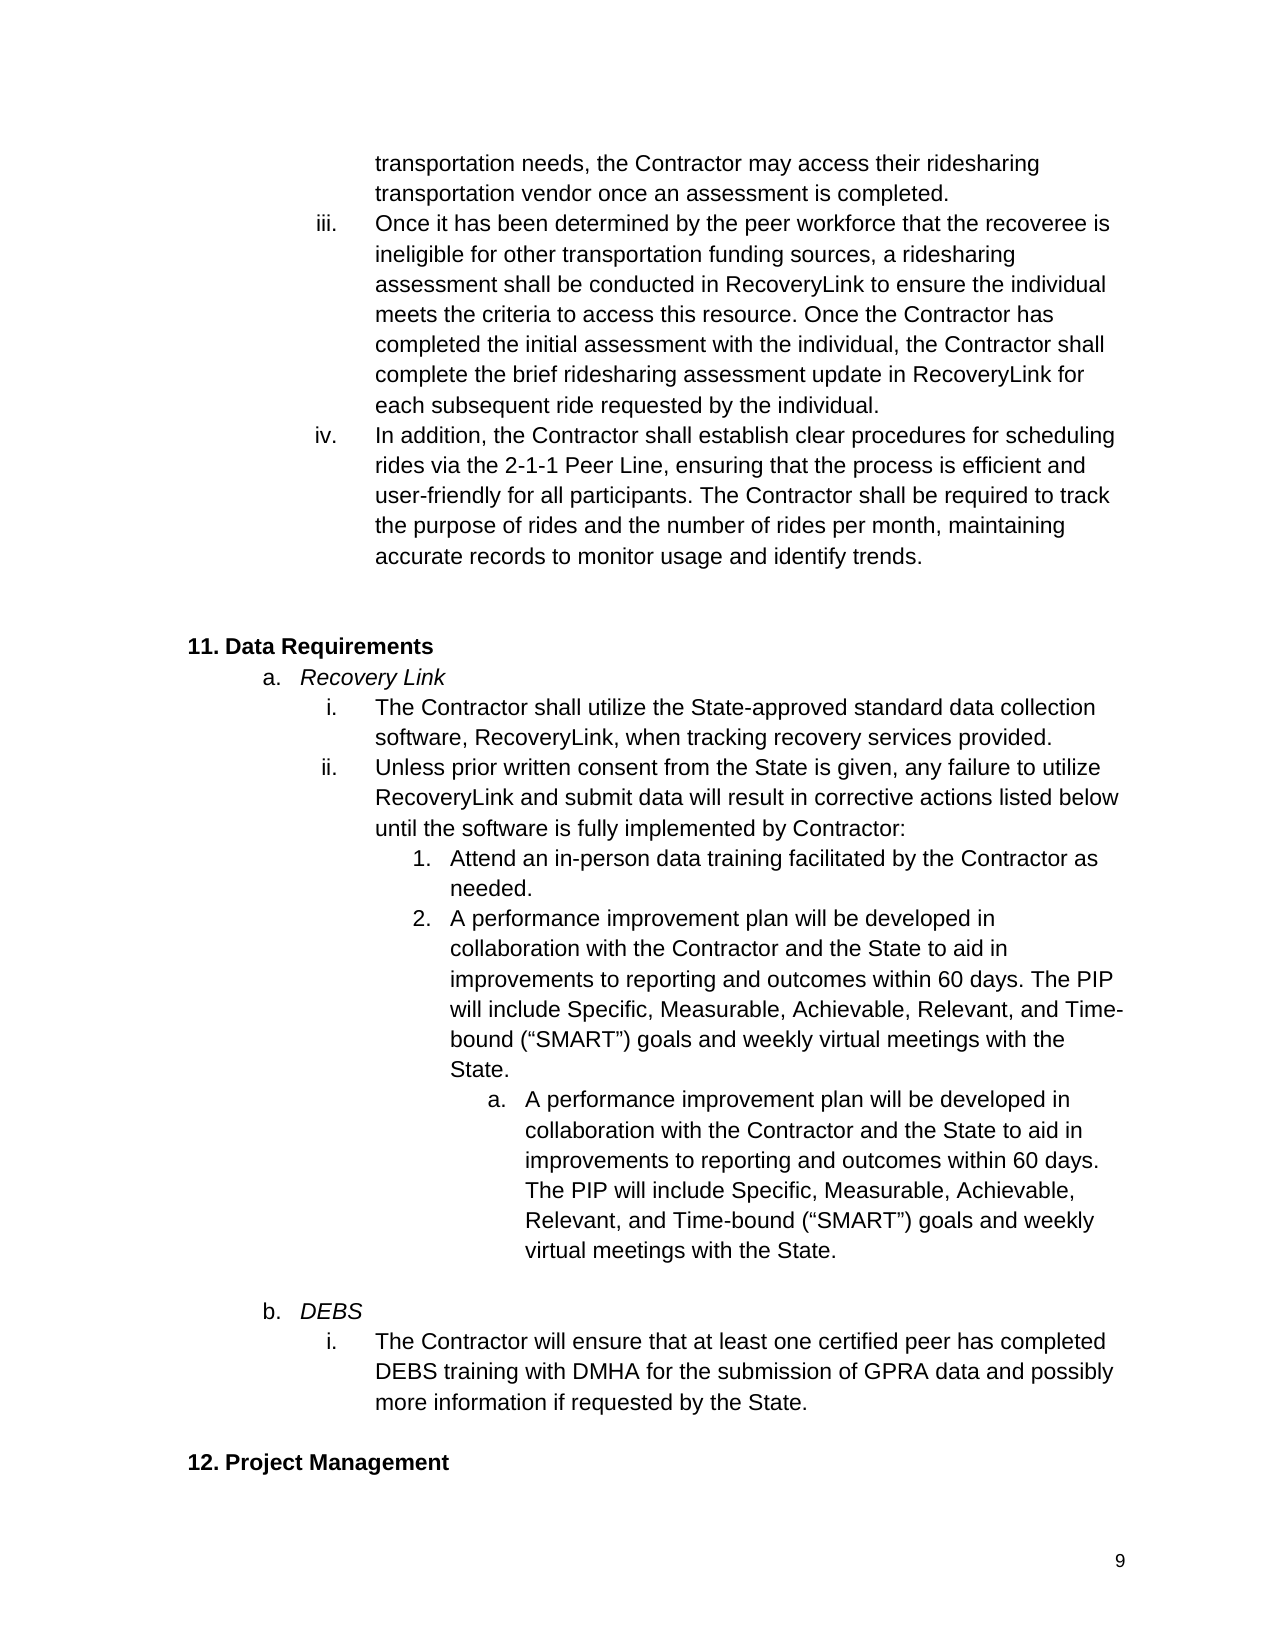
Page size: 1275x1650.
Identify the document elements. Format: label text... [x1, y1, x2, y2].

list DEBS [262, 1298, 1125, 1324]
list Unless prior written consent from the State is given, any failure to utilize RecoveryLink and submit data will result in corrective actions listed below until the software is fully implemented by Contractor: [337, 754, 1125, 841]
list A performance improvement plan will be developed in collaboration with the Contractor and the State to aid in improvements to reporting and outcomes within 60 days. The PIP will include Specific, Measurable, Achievable, Relevant, and Time-bound (“SMART”) goals and weekly virtual meetings with the State. [412, 905, 1125, 1083]
list Recovery Link [262, 663, 1125, 690]
list A performance improvement plan will be developed in collaboration with the Contractor and the State to aid in improvements to reporting and outcomes within 60 days. The PIP will include Specific, Measurable, Achievable, Relevant, and Time-bound (“SMART”) goals and weekly virtual meetings with the State. [487, 1086, 1125, 1264]
list The Contractor will ensure that at least one certified peer has completed DEBS training with DMHA for the submission of GPRA data and possibly more information if requested by the State. [337, 1328, 1125, 1415]
list Data Requirements [187, 633, 1125, 660]
list Attend an in-person data training facilitated by the Contractor as needed. [412, 845, 1125, 901]
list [337, 150, 1125, 207]
list Project Management [187, 1449, 1125, 1475]
list In addition, the Contractor shall establish clear procedures for scheduling rides via the 2-1-1 Peer Line, ensuring that the process is efficient and user-friendly for all participants. The Contractor shall be required to track the purpose of rides and the number of rides per month, maintaining accurate records to monitor usage and identify trends. [337, 422, 1125, 569]
list Once it has been determined by the peer workforce that the recoveree is ineligible for other transportation funding sources, a ridesharing assessment shall be conducted in RecoveryLink to ensure the individual meets the criteria to access this resource. Once the Contractor has completed the initial assessment with the individual, the Contractor shall complete the brief ridesharing assessment update in RecoveryLink for each subsequent ride requested by the individual. [337, 210, 1125, 418]
list The Contractor shall utilize the State-approved standard data collection software, RecoveryLink, when tracking recovery services provided. [337, 694, 1125, 750]
